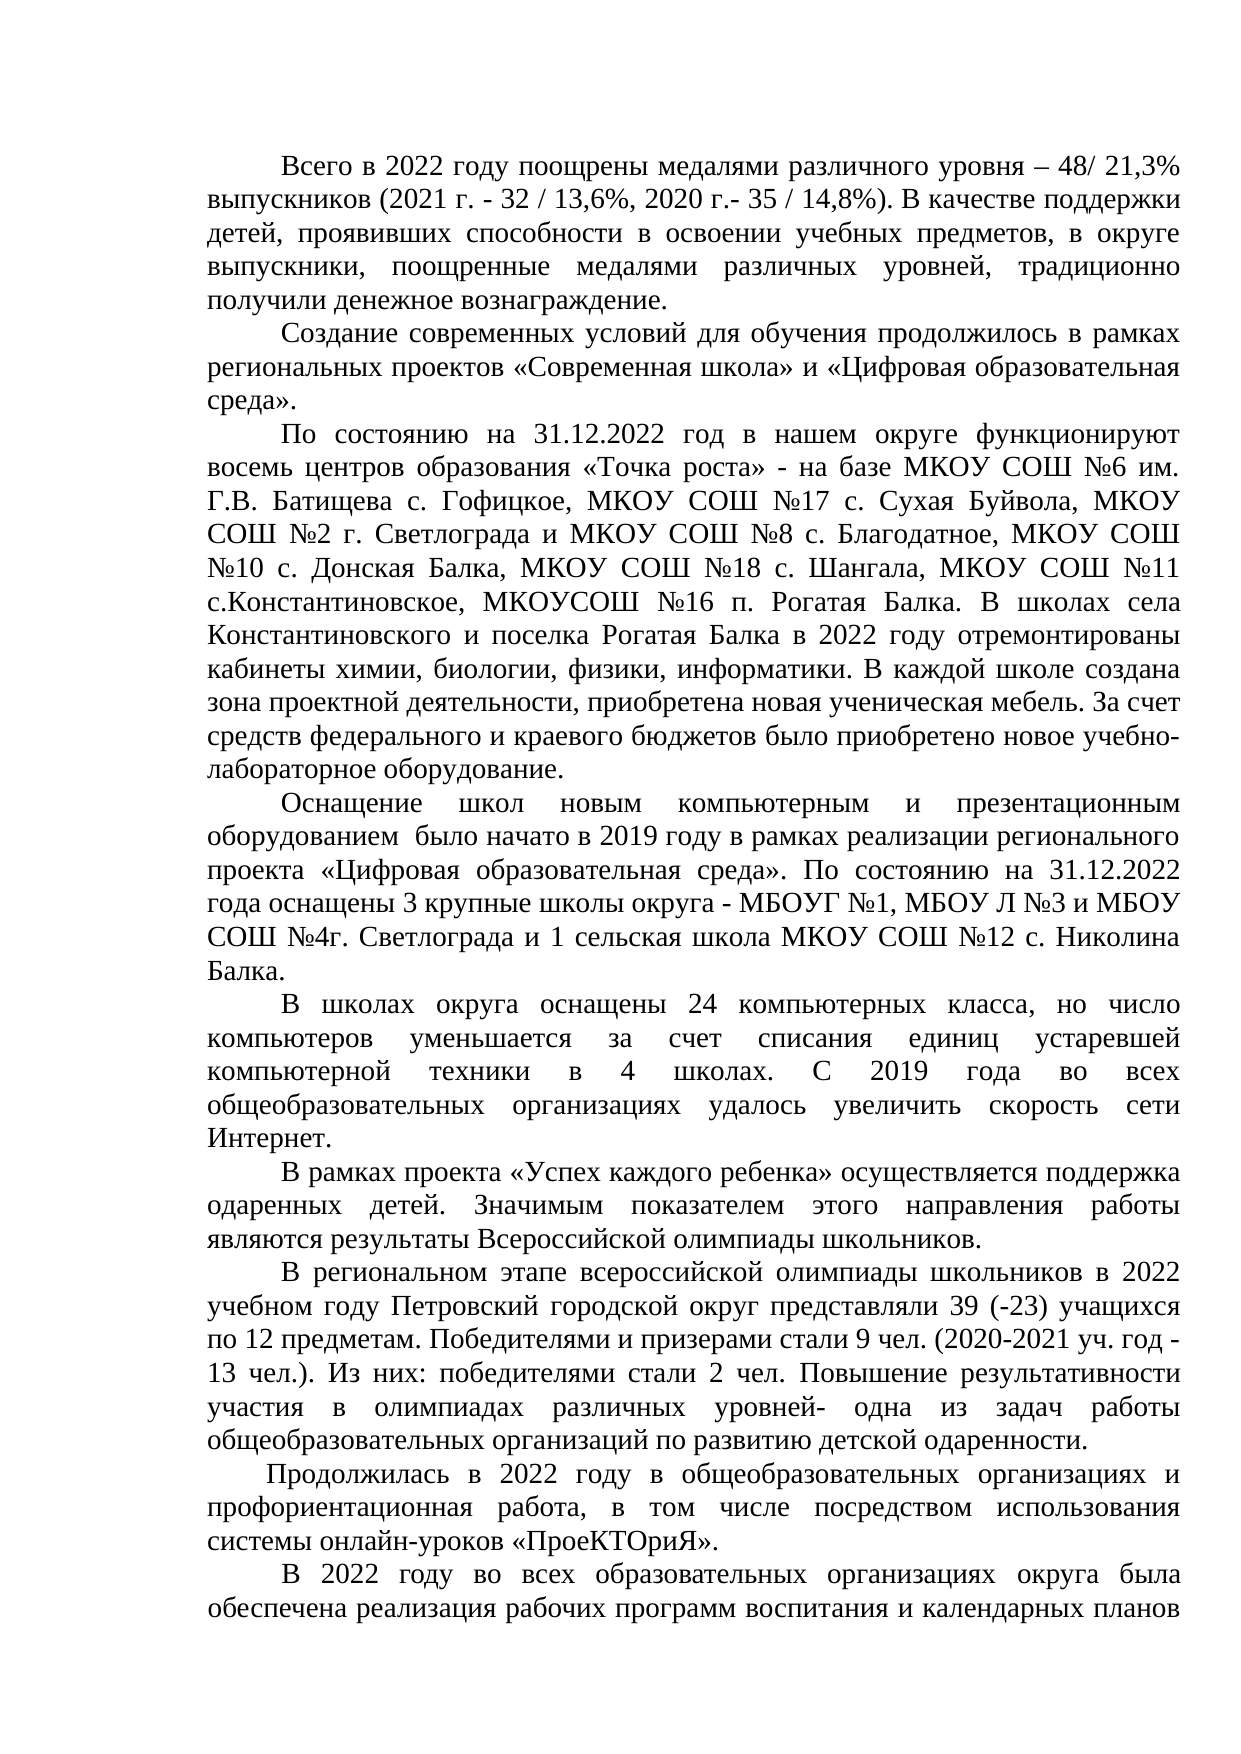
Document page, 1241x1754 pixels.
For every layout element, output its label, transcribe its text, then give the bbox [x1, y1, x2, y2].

text В школах округа оснащены 24 компьютерных класса, но число компьютеров уменьшается за счет списания единиц устаревшей компьютерной техники в 4 школах. С 2019 года во всех общеобразовательных организациях удалось увеличить скорость сети Интернет. [207, 986, 1181, 1154]
text В рамках проекта «Успех каждого ребенка» осуществляется поддержка одаренных детей. Значимым показателем этого направления работы являются результаты Всероссийской олимпиады школьников. [207, 1154, 1181, 1254]
text По состоянию на 31.12.2022 год в нашем округе функционируют восемь центров образования «Точка роста» - на базе МКОУ СОШ №6 им. Г.В. Батищева с. Гофицкое, МКОУ СОШ №17 с. Сухая Буйвола, МКОУ СОШ №2 г. Светлограда и МКОУ СОШ №8 с. Благодатное, МКОУ СОШ №10 с. Донская Балка, МКОУ СОШ №18 с. Шангала, МКОУ СОШ №11 с.Константиновское, МКОУСОШ №16 п. Рогатая Балка. В школах села Константиновского и поселка Рогатая Балка в 2022 году отремонтированы кабинеты химии, биологии, физики, информатики. В каждой школе создана зона проектной деятельности, приобретена новая ученическая мебель. За счет средств федерального и краевого бюджетов было приобретено новое учебно-лабораторное оборудование. [207, 416, 1181, 785]
text Всего в 2022 году поощрены медалями различного уровня – 48/ 21,3% выпускников (2021 г. - 32 / 13,6%, 2020 г.- 35 / 14,8%). В качестве поддержки детей, проявивших способности в освоении учебных предметов, в округе выпускники, поощренные медалями различных уровней, традиционно получили денежное вознаграждение. [207, 148, 1181, 315]
text В региональном этапе всероссийской олимпиады школьников в 2022 учебном году Петровский городской округ представляли 39 (-23) учащихся по 12 предметам. Победителями и призерами стали 9 чел. (2020-2021 уч. год -13 чел.). Из них: победителями стали 2 чел. Повышение результативности участия в олимпиадах различных уровней- одна из задач работы общеобразовательных организаций по развитию детской одаренности. [207, 1254, 1181, 1456]
text Продолжилась в 2022 году в общеобразовательных организациях и профориентационная работа, в том числе посредством использования системы онлайн-уроков «ПроеКТОриЯ». [207, 1456, 1181, 1556]
text Создание современных условий для обучения продолжилось в рамках региональных проектов «Современная школа» и «Цифровая образовательная среда». [207, 315, 1181, 416]
text Оснащение школ новым компьютерным и презентационным оборудованием было начато в 2019 году в рамках реализации регионального проекта «Цифровая образовательная среда». По состоянию на 31.12.2022 года оснащены 3 крупные школы округа - МБОУГ №1, МБОУ Л №3 и МБОУ СОШ №4г. Светлограда и 1 сельская школа МКОУ СОШ №12 с. Николина Балка. [207, 785, 1181, 986]
